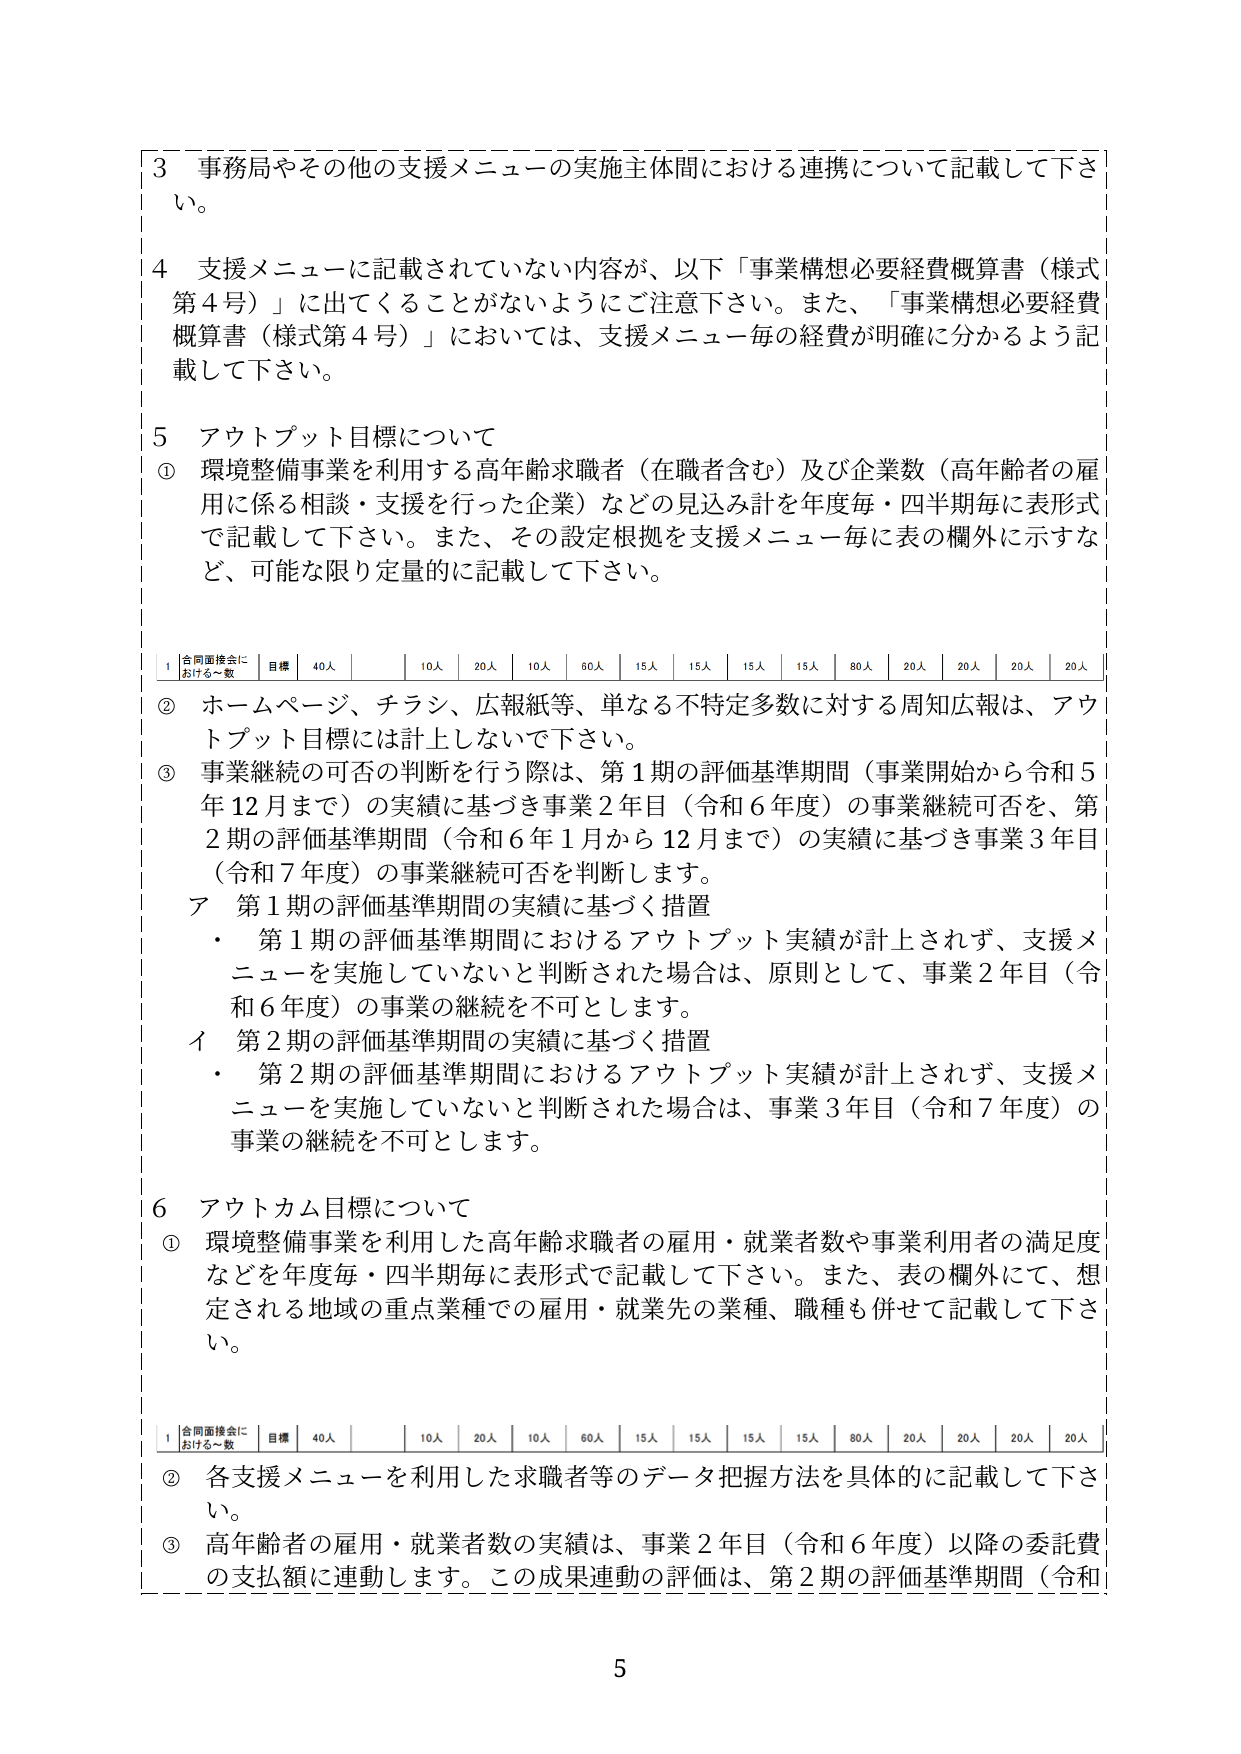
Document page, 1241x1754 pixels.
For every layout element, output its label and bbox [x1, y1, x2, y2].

picture [156, 1425, 1104, 1453]
table_header [142, 150, 1107, 1593]
picture [156, 654, 1104, 681]
